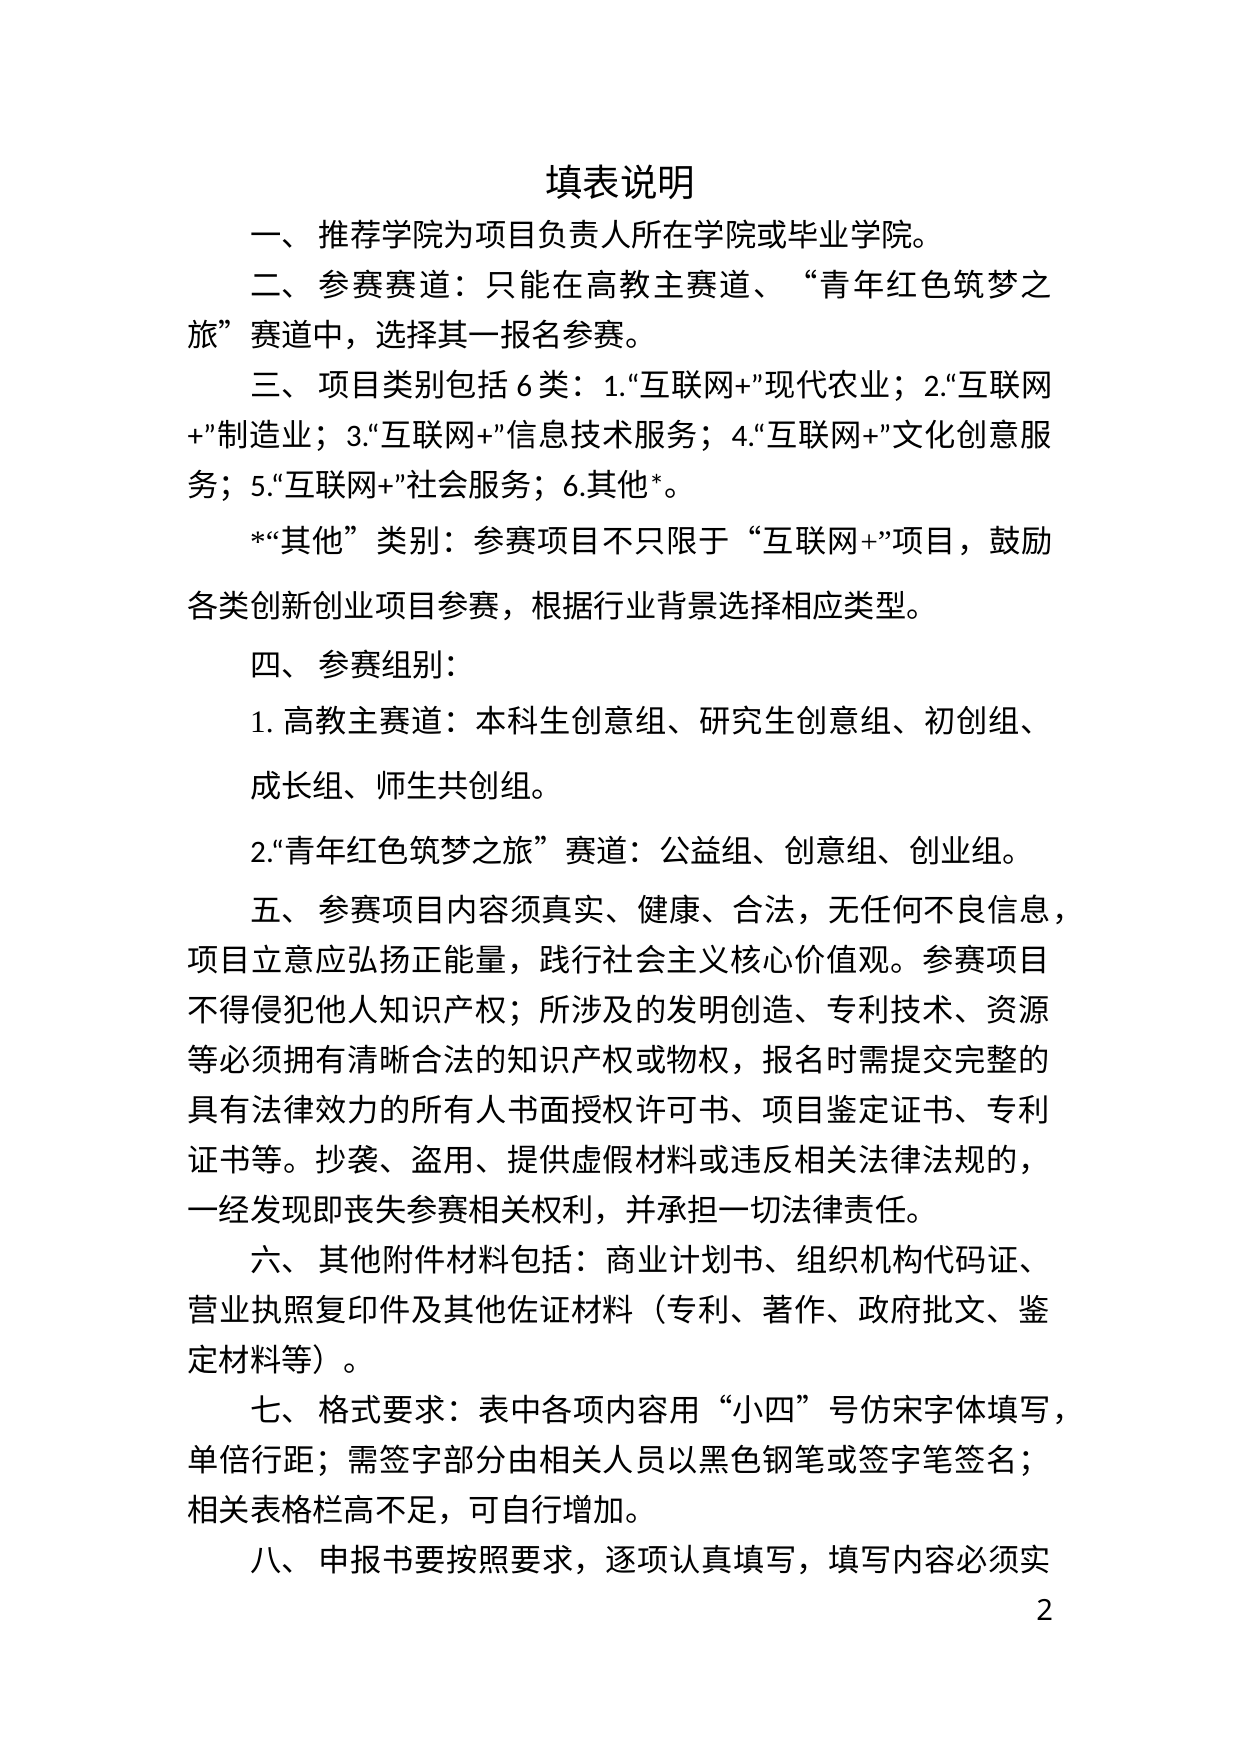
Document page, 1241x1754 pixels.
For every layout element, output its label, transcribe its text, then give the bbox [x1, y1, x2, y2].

list 格式要求：表中各项内容用“小四”号仿宋字体填写，单倍行距；需签字部分由相关人员以黑色钢笔或签字笔签名；相关表格栏高不足，可自行增加。 [187, 1382, 1053, 1532]
list 参赛组别： [187, 637, 1053, 687]
list 推荐学院为项目负责人所在学院或毕业学院。 [187, 207, 1053, 257]
list 项目类别包括6类：1.“互联网+”现代农业；2.“互联网+”制造业；3.“互联网+”信息技术服务；4.“互联网+”文化创意服务；5.“互联网+”社会服务；6.其他*。 [187, 357, 1053, 507]
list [187, 1532, 1053, 1582]
list 参赛项目内容须真实、健康、合法，无任何不良信息，项目立意应弘扬正能量，践行社会主义核心价值观。参赛项目不得侵犯他人知识产权；所涉及的发明创造、专利技术、资源等必须拥有清晰合法的知识产权或物权，报名时需提交完整的具有法律效力的所有人书面授权许可书、项目鉴定证书、专利证书等。抄袭、盗用、提供虚假材料或违反相关法律法规的，一经发现即丧失参赛相关权利，并承担一切法律责任。 [187, 882, 1053, 1232]
text *“其他”类别：参赛项目不只限于“互联网+”项目，鼓励各类创新创业项目参赛，根据行业背景选择相应类型。 [187, 507, 1053, 637]
list 其他附件材料包括：商业计划书、组织机构代码证、营业执照复印件及其他佐证材料（专利、著作、政府批文、鉴定材料等）。 [187, 1232, 1053, 1382]
list 参赛赛道：只能在高教主赛道、“青年红色筑梦之旅”赛道中，选择其一报名参赛。 [187, 257, 1053, 357]
list 2.“青年红色筑梦之旅”赛道：公益组、创意组、创业组。 [250, 817, 1053, 882]
list 1. 高教主赛道：本科生创意组、研究生创意组、初创组、成长组、师生共创组。 [250, 687, 1053, 817]
text 填表说明 [187, 155, 1053, 207]
